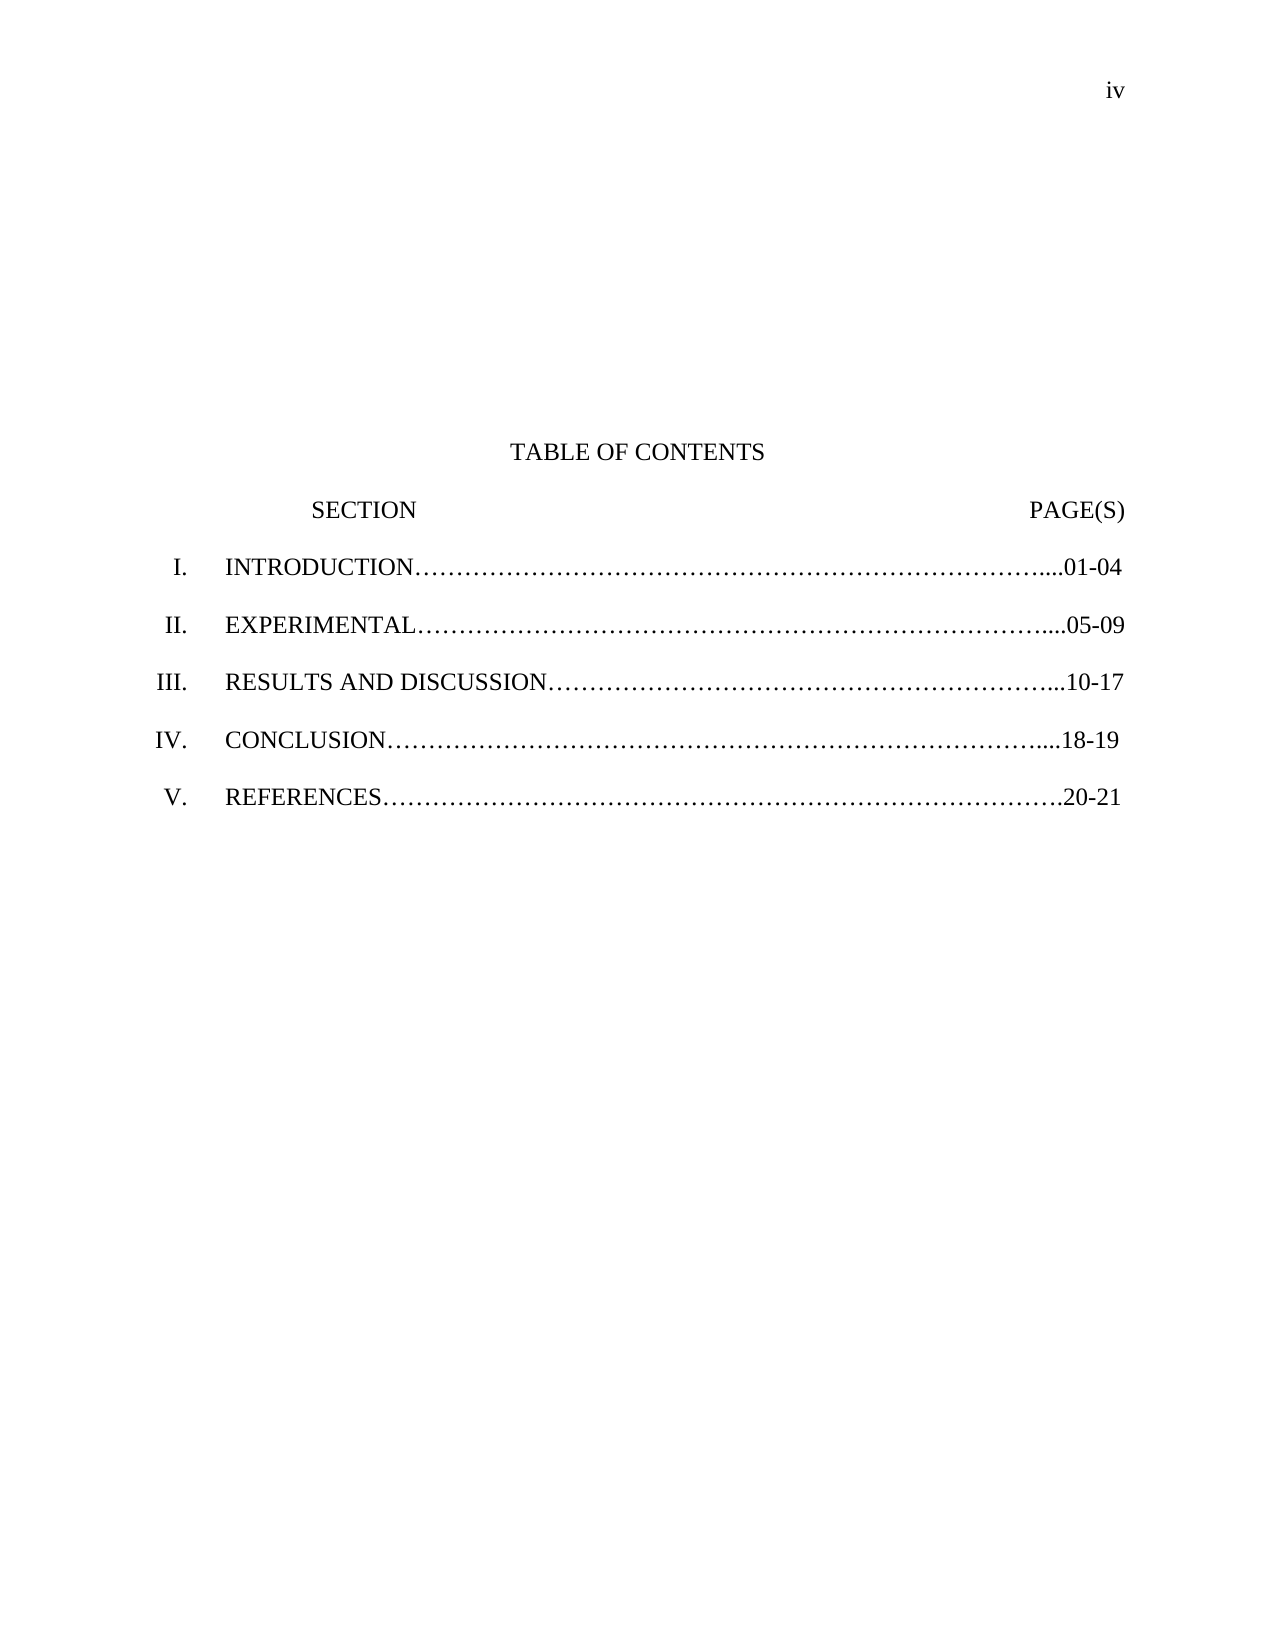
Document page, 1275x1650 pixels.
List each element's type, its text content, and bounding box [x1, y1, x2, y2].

list CONCLUSION……………………………………………………………………....18-19 [187, 725, 1125, 754]
text SECTION PAGE(S) [150, 495, 1125, 524]
list REFERENCES……………………………………………………………………….20-21 [187, 782, 1125, 811]
list RESULTS AND DISCUSSION……………………………………………………...10-17 [187, 667, 1125, 696]
list INTRODUCTION…………………………………………………………………....01-04 [187, 552, 1125, 581]
list EXPERIMENTAL…………………………………………………………………....05-09 [187, 610, 1125, 639]
text TABLE OF CONTENTS [150, 437, 1125, 466]
